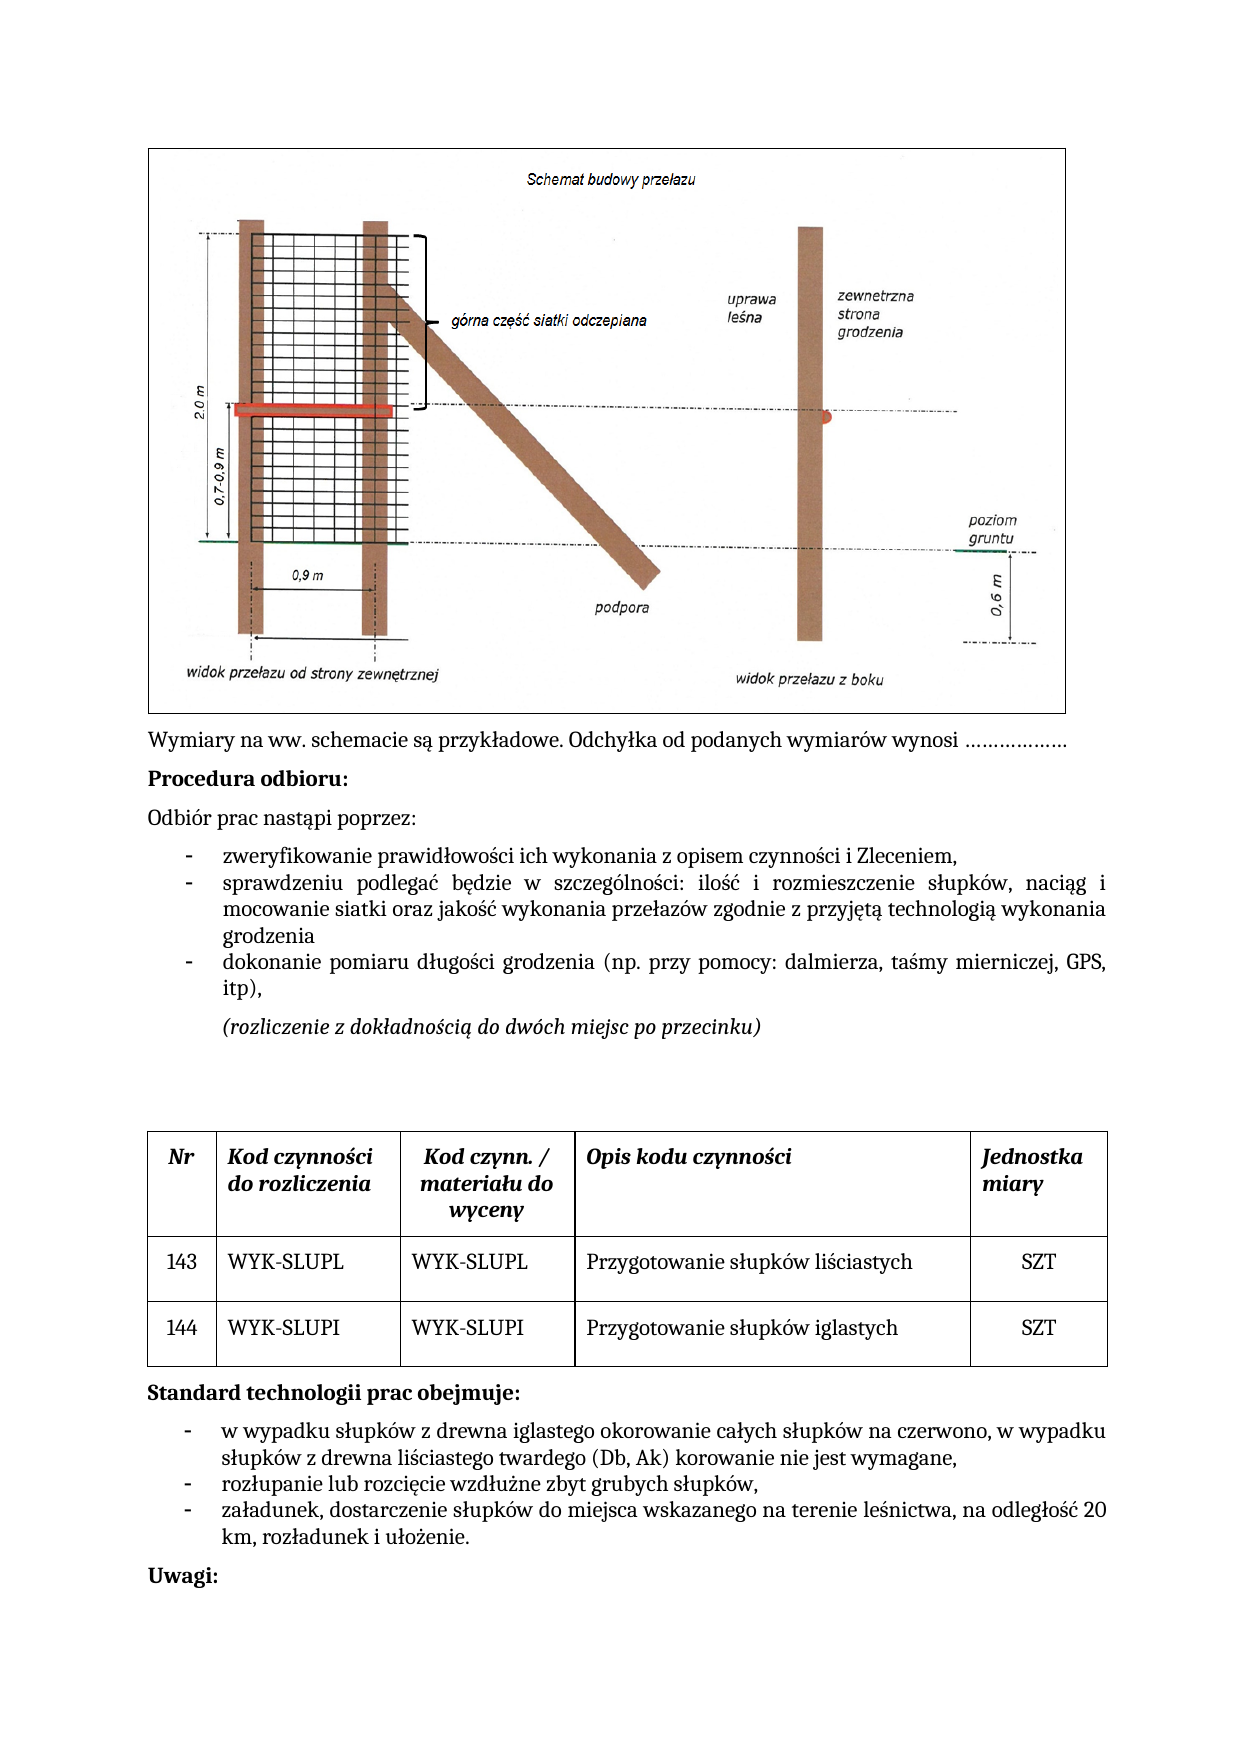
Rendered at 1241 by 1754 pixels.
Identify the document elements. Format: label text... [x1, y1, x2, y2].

text Procedura odbioru: [148, 766, 1107, 792]
list w wypadku słupków z drewna iglastego okorowanie całych słupków na czerwono, w wypadku słupków z drewna liściastego twardego (Db, Ak) korowanie nie jest wymagane, [184, 1418, 1107, 1471]
list sprawdzeniu podlegać będzie w szczególności: ilość i rozmieszczenie słupków, naciąg i mocowanie siatki oraz jakość wykonania przełazów zgodnie z przyjętą technologią wykonania grodzenia [185, 870, 1107, 949]
list zweryfikowanie prawidłowości ich wykonania z opisem czynności i Zleceniem, [185, 843, 1107, 870]
text Standard technologii prac obejmuje: [148, 1379, 1107, 1406]
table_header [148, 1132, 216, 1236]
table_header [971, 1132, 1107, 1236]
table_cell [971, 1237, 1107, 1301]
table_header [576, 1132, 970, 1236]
picture [149, 149, 1065, 713]
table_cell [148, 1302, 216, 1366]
text (rozliczenie z dokładnością do dwóch miejsc po przecinku) [148, 1014, 1107, 1040]
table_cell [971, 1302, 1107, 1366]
text Odbiór prac nastąpi poprzez: [148, 804, 1107, 831]
list rozłupanie lub rozcięcie wzdłużne zbyt grubych słupków, [184, 1471, 1107, 1497]
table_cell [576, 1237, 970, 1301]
text Uwagi: [148, 1562, 1107, 1589]
text Wymiary na ww. schemacie są przykładowe. Odchyłka od podanych wymiarów wynosi ……………… [148, 727, 1107, 753]
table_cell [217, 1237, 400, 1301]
list dokonanie pomiaru długości grodzenia (np. przy pomocy: dalmierza, taśmy mierniczej, GPS, itp), [185, 949, 1107, 1001]
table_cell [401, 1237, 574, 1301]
list załadunek, dostarczenie słupków do miejsca wskazanego na terenie leśnictwa, na odległość 20 km, rozładunek i ułożenie. [184, 1497, 1107, 1550]
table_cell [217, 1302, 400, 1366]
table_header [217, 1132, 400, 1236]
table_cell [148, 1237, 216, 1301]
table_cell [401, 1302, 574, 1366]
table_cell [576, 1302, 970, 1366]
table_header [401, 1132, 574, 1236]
